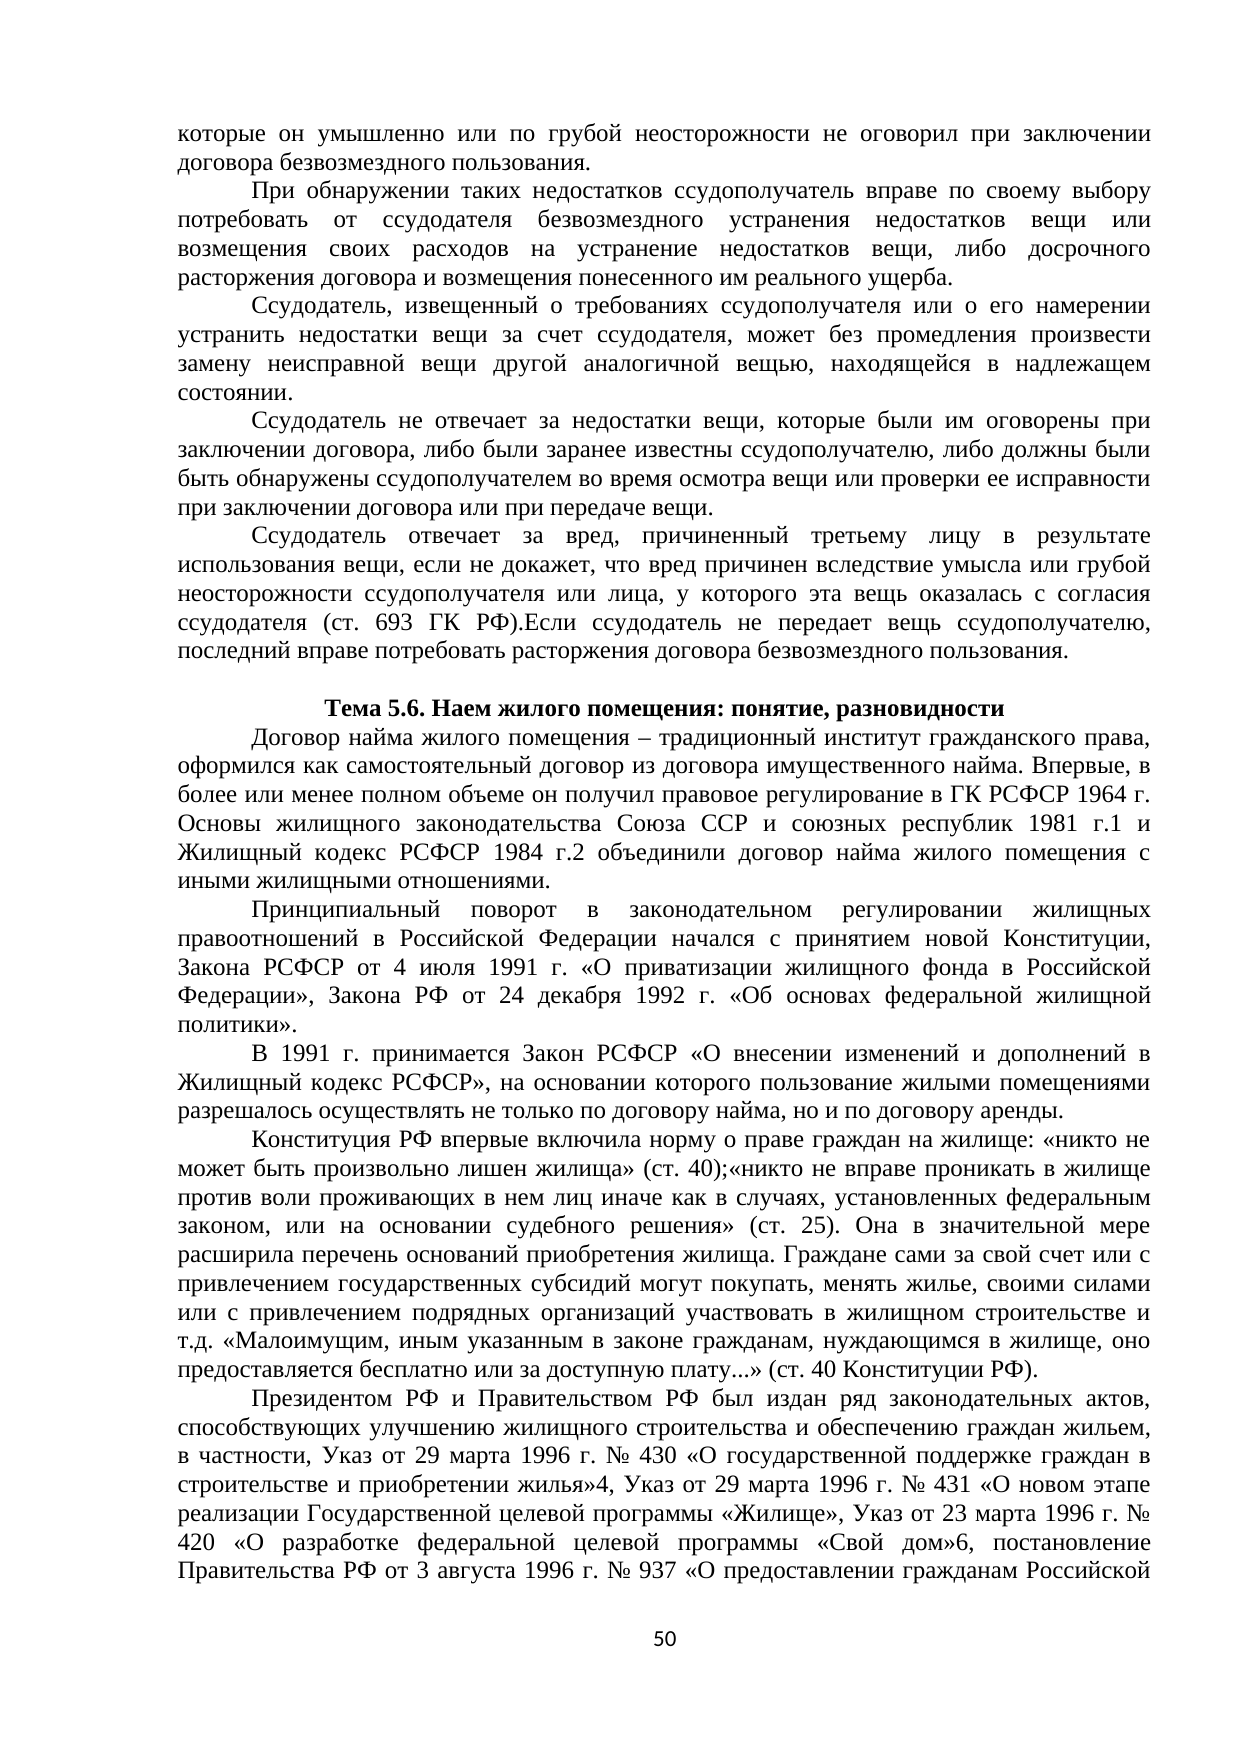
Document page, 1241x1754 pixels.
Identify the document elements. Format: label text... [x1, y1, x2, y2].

text Договор найма жилого помещения – традиционный институт гражданского права, оформился как самостоятельный договор из договора имущественного найма. Впервые, в более или менее полном объеме он получил правовое регулирование в ГК РСФСР 1964 г. Основы жилищного законодательства Союза ССР и союзных республик 1981 г.1 и Жилищный кодекс РСФСР 1984 г.2 объединили договор найма жилого помещения с иными жилищными отношениями. [177, 722, 1152, 894]
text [177, 1383, 1152, 1584]
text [177, 118, 1152, 176]
text Ссудодатель, извещенный о требованиях ссудополучателя или о его намерении устранить недостатки вещи за счет ссудодателя, может без промедления произвести замену неисправной вещи другой аналогичной вещью, находящейся в надлежащем состоянии. [177, 291, 1152, 406]
text Ссудодатель не отвечает за недостатки вещи, которые были им оговорены при заключении договора, либо были заранее известны ссудополучателю, либо должны были быть обнаружены ссудополучателем во время осмотра вещи или проверки ее исправности при заключении договора или при передаче вещи. [177, 406, 1152, 521]
text Ссудодатель отвечает за вред, причиненный третьему лицу в результате использования вещи, если не докажет, что вред причинен вследствие умысла или грубой неосторожности ссудополучателя или лица, у которого эта вещь оказалась с согласия ссудодателя (ст. 693 ГК РФ).Если ссудодатель не передает вещь ссудополучателю, последний вправе потребовать расторжения договора безвозмездного пользования. [177, 521, 1152, 664]
text Конституция РФ впервые включила норму о праве граждан на жилище: «никто не может быть произвольно лишен жилища» (ст. 40);«никто не вправе проникать в жилище против воли проживающих в нем лиц иначе как в случаях, установленных федеральным законом, или на основании судебного решения» (ст. 25). Она в значительной мере расширила перечень оснований приобретения жилища. Граждане сами за свой счет или с привлечением государственных субсидий могут покупать, менять жилье, своими силами или с привлечением подрядных организаций участвовать в жилищном строительстве и т.д. «Малоимущим, иным указанным в законе гражданам, нуждающимся в жилище, оно предоставляется бесплатно или за доступную плату...» (ст. 40 Конституции РФ). [177, 1124, 1152, 1383]
text Тема 5.6. Наем жилого помещения: понятие, разновидности [177, 693, 1152, 722]
text При обнаружении таких недостатков ссудополучатель вправе по своему выбору потребовать от ссудодателя безвозмездного устранения недостатков вещи или возмещения своих расходов на устранение недостатков вещи, либо досрочного расторжения договора и возмещения понесенного им реального ущерба. [177, 176, 1152, 291]
text В 1991 г. принимается Закон РСФСР «О внесении изменений и дополнений в Жилищный кодекс РСФСР», на основании которого пользование жилыми помещениями разрешалось осуществлять не только по договору найма, но и по договору аренды. [177, 1038, 1152, 1124]
text Принципиальный поворот в законодательном регулировании жилищных правоотношений в Российской Федерации начался с принятием новой Конституции, Закона РСФСР от 4 июля 1991 г. «О приватизации жилищного фонда в Российской Федерации», Закона РФ от 24 декабря 1992 г. «Об основах федеральной жилищной политики». [177, 894, 1152, 1038]
